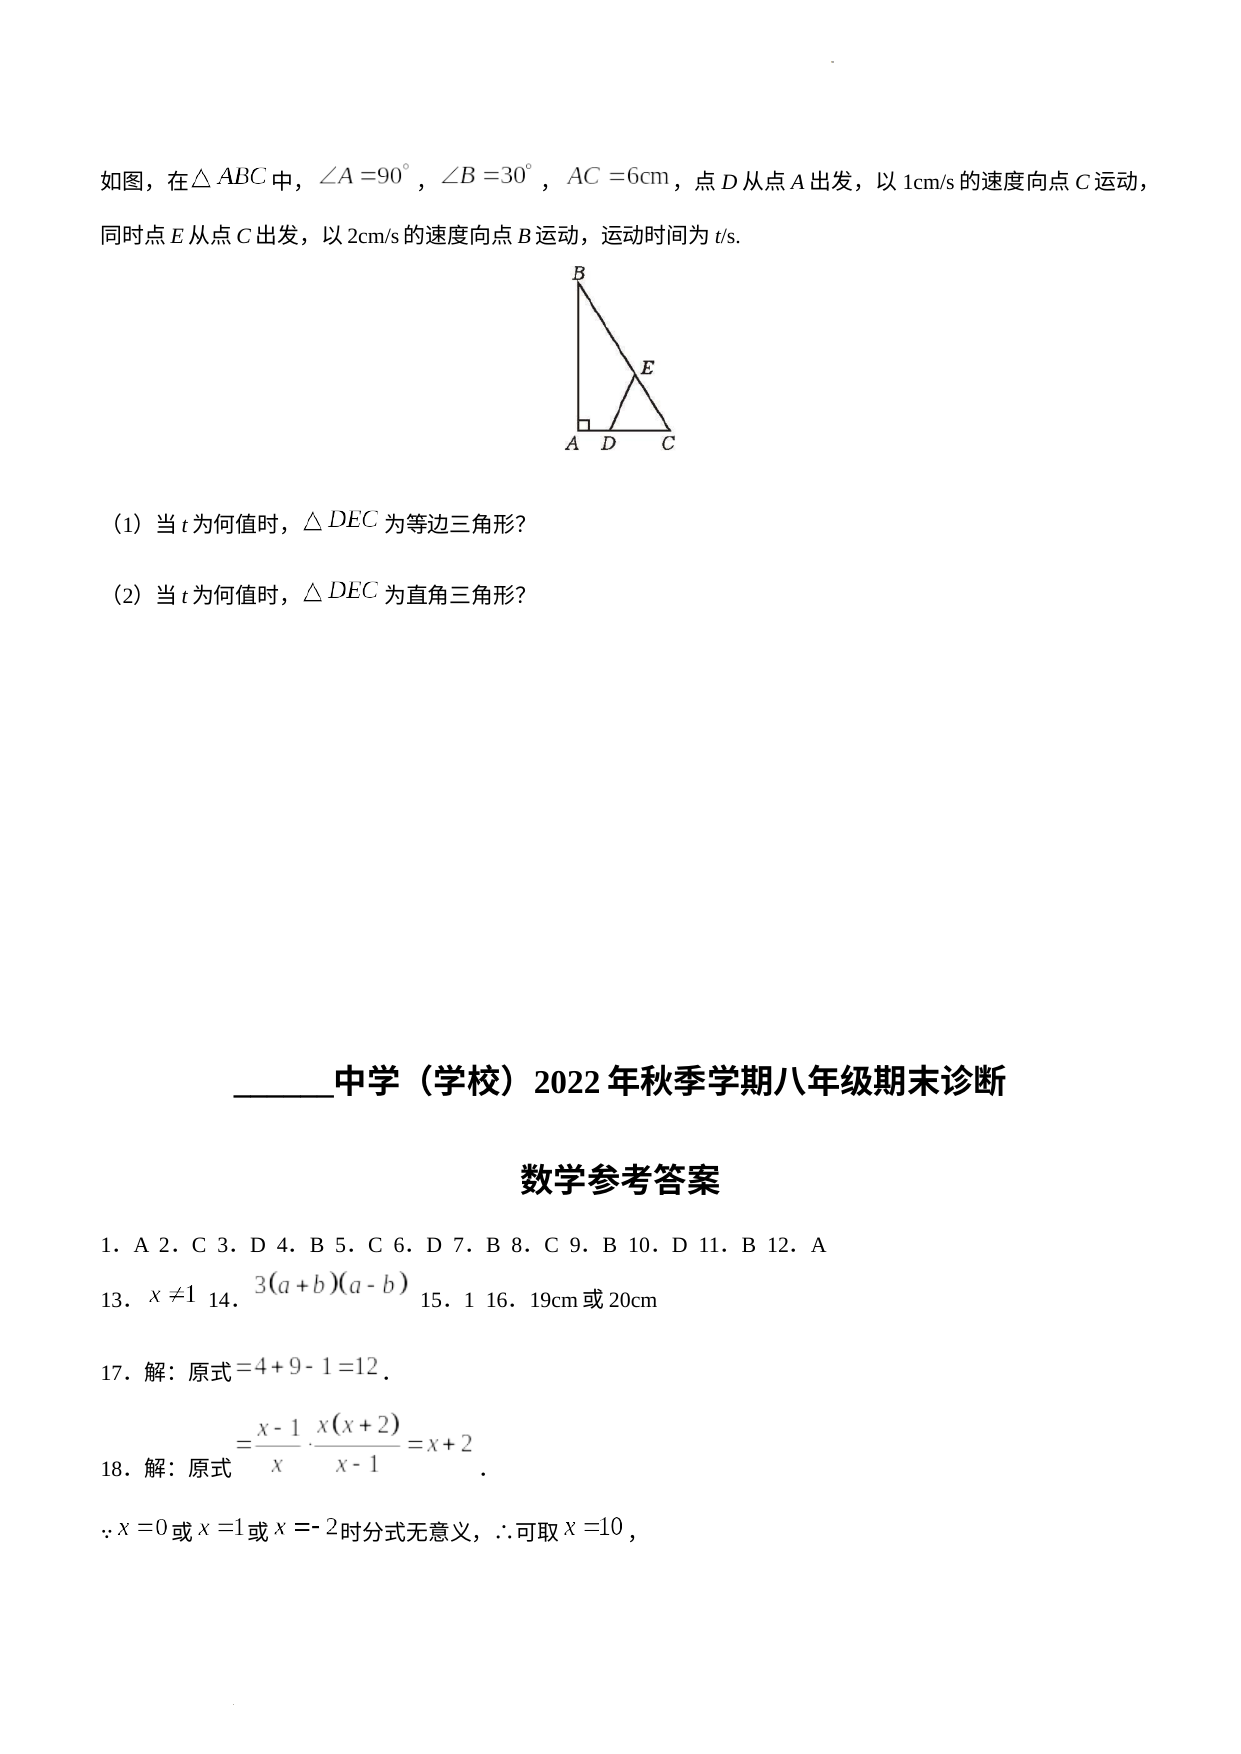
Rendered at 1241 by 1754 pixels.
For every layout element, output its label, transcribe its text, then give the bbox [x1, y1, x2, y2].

picture [561, 256, 679, 457]
text 1．A 2．C 3．D 4．B 5．C 6．D 7．B 8．C 9．B 10．D 11．B 12．A [100, 1227, 1140, 1259]
text ∵或或时分式无意义，∴可取， [100, 1512, 1140, 1577]
text 13． 14． 15．1 16．19cm或20cm [100, 1266, 1140, 1331]
text （2）当t为何值时，为直角三角形？ [100, 560, 1140, 625]
text 17．解：原式． [100, 1337, 1140, 1402]
text 如图，在中，，，，点D从点A出发，以1cm/s的速度向点C运动，同时点E从点C出发，以2cm/s的速度向点B运动，运动时间为t/s. [100, 146, 1140, 250]
title ______中学（学校）2022年秋季学期八年级期末诊断 [100, 1046, 1140, 1111]
text 18．解：原式． [100, 1408, 1140, 1506]
title 数学参考答案 [100, 1146, 1140, 1211]
text （1）当t为何值时，为等边三角形？ [100, 488, 1140, 553]
